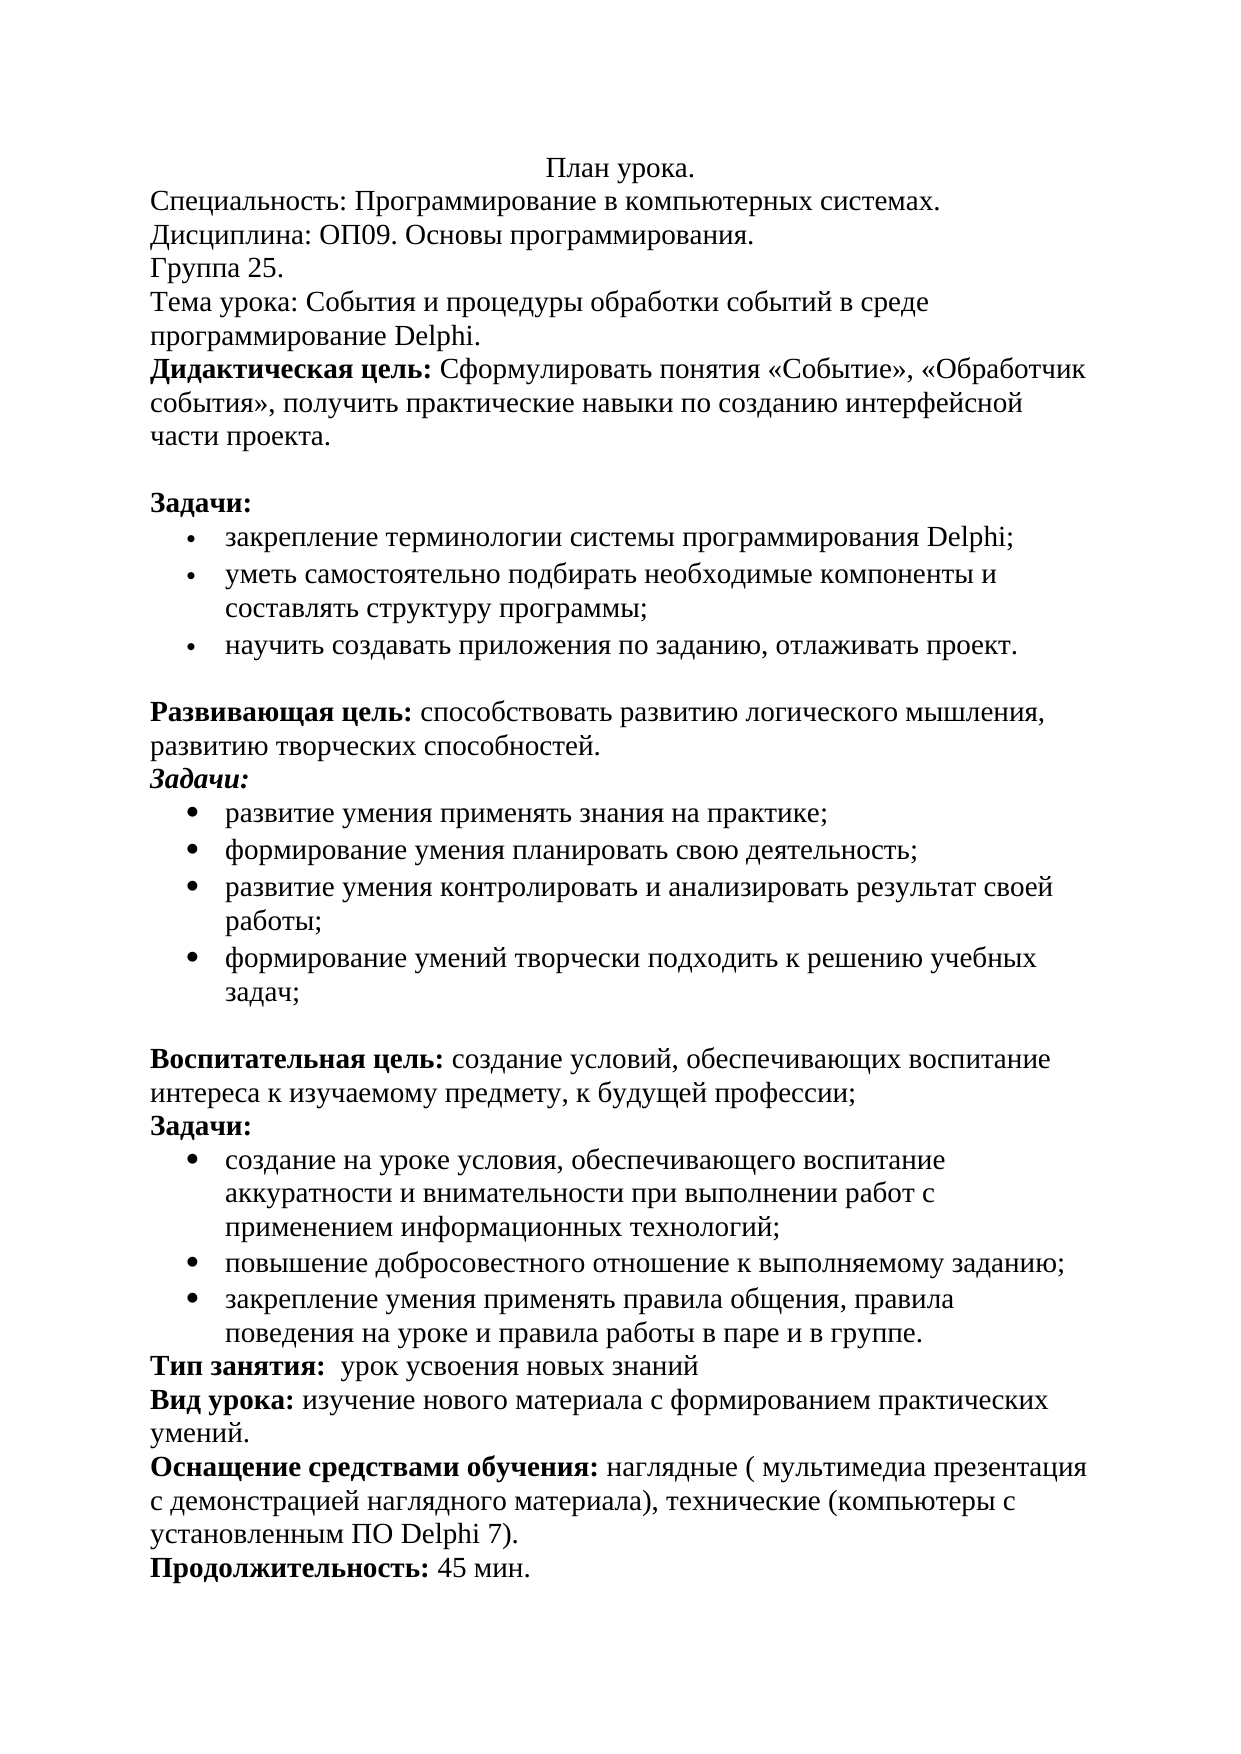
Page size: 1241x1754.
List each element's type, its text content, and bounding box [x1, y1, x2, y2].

list развитие умения применять знания на практике; [187, 795, 1090, 828]
text Продолжительность: 45 мин. [150, 1550, 1090, 1583]
list формирование умений творчески подходить к решению учебных задач; [187, 941, 1090, 1008]
list повышение добросовестного отношение к выполняемому заданию; [187, 1245, 1090, 1279]
text Тип занятия: урок усвоения новых знаний [150, 1348, 1090, 1382]
text Задачи: [150, 1108, 1090, 1142]
list создание на уроке условия, обеспечивающего воспитание аккуратности и внимательности при выполнении работ с применением информационных технологий; [187, 1142, 1090, 1243]
text Вид урока: изучение нового материала с формированием практических умений. [150, 1382, 1090, 1449]
list уметь самостоятельно подбирать необходимые компоненты и составлять структуру программы; [187, 556, 1090, 623]
text Воспитательная цель: создание условий, обеспечивающих воспитание интереса к изучаемому предмету, к будущей профессии; [150, 1041, 1090, 1108]
text Задачи: [150, 761, 1090, 795]
text Задачи: [150, 485, 1090, 519]
text Группа 25. [150, 251, 1090, 284]
text Оснащение средствами обучения: наглядные ( мультимедиа презентация с демонстрацией наглядного материала), технические (компьютеры с установленным ПО Delphi 7). [150, 1449, 1090, 1550]
list формирование умения планировать свою деятельность; [187, 832, 1090, 866]
list научить создавать приложения по заданию, отлаживать проект. [187, 627, 1090, 661]
text Дисциплина: ОП09. Основы программирования. [150, 217, 1090, 251]
text Развивающая цель: способствовать развитию логического мышления, развитию творческих способностей. [150, 694, 1090, 761]
list закрепление умения применять правила общения, правила поведения на уроке и правила работы в паре и в группе. [187, 1281, 1090, 1348]
text Дидактическая цель: Сформулировать понятия «Событие», «Обработчик события», получить практические навыки по созданию интерфейсной части проекта. [150, 351, 1090, 452]
list развитие умения контролировать и анализировать результат своей работы; [187, 869, 1090, 937]
text Специальность: Программирование в компьютерных системах. [150, 183, 1090, 217]
text План урока. [150, 150, 1090, 183]
text Тема урока: События и процедуры обработки событий в среде программирование Delphi. [150, 284, 1090, 351]
list закрепление терминологии системы программирования Delphi; [187, 519, 1090, 552]
